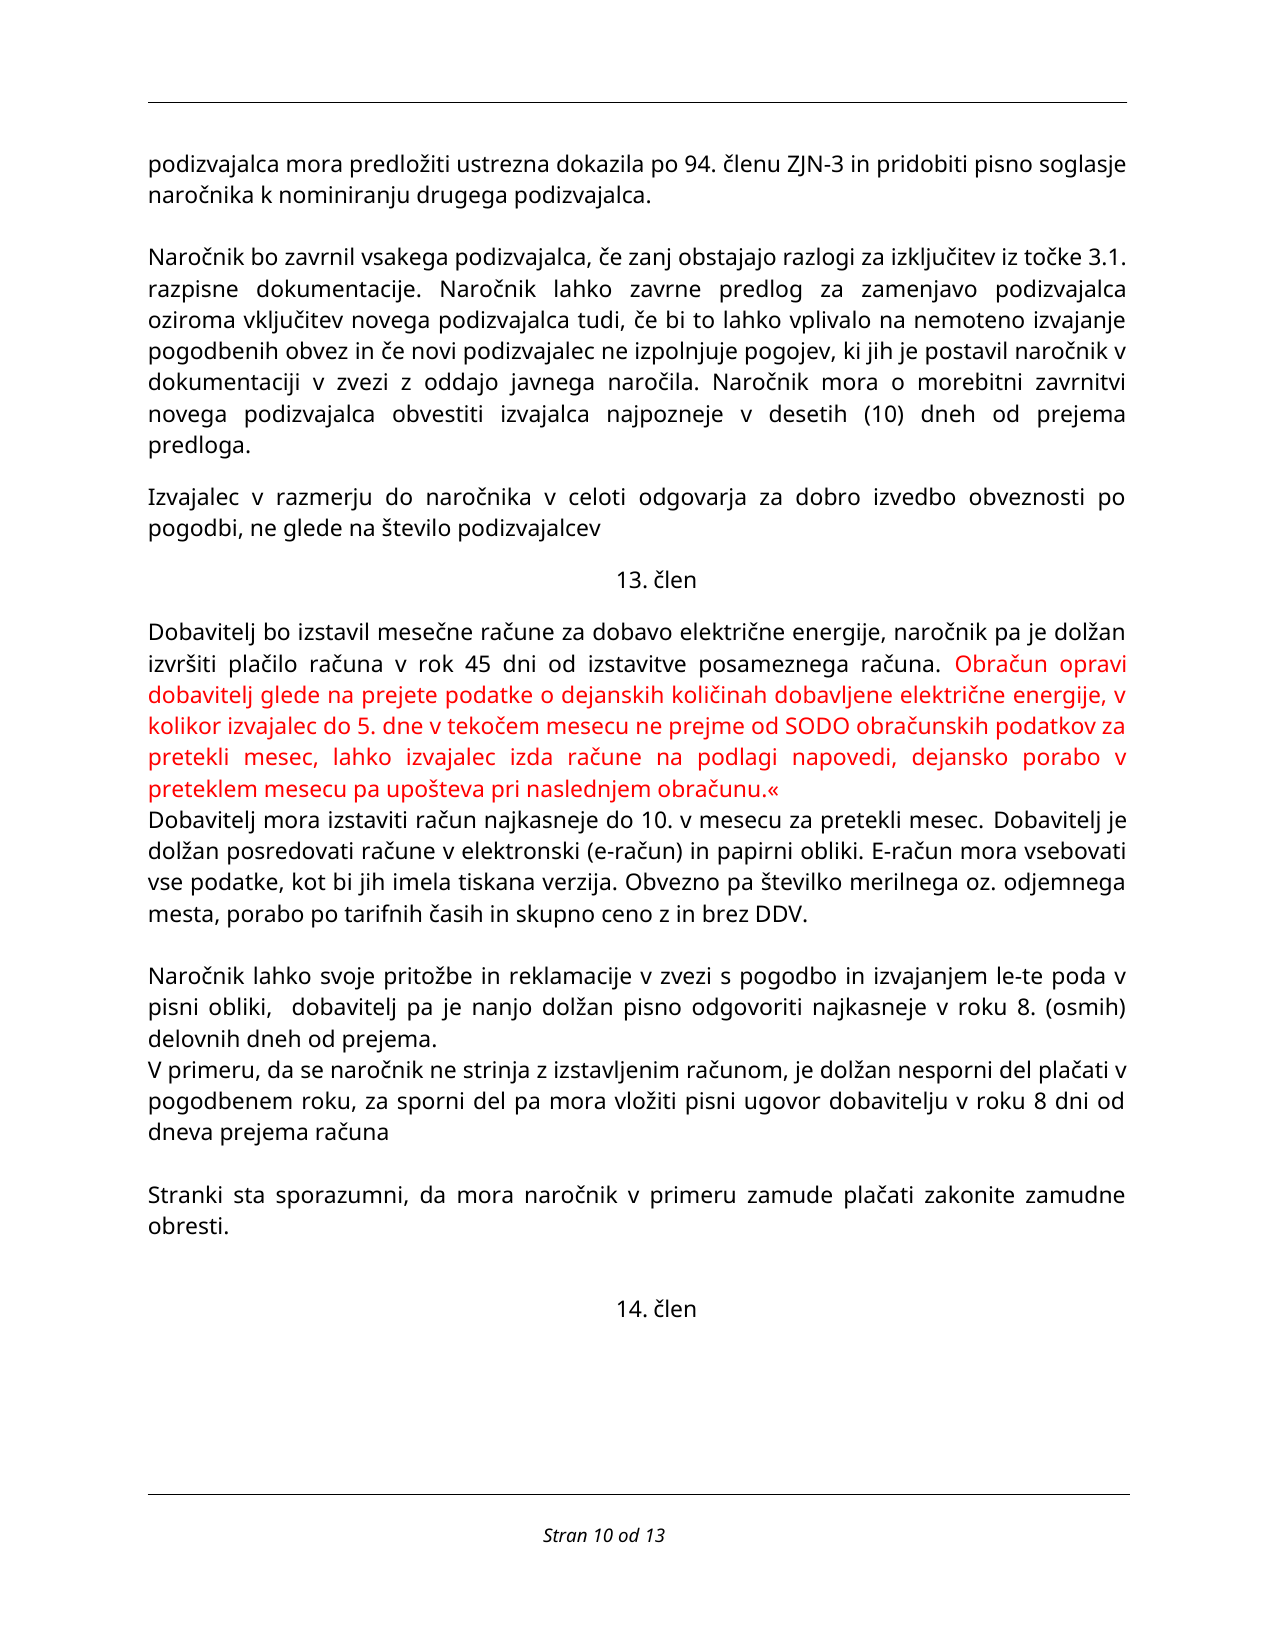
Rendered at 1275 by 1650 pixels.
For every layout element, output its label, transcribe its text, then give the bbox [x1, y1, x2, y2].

text V primeru, da se naročnik ne strinja z izstavljenim računom, je dolžan nesporni del plačati v pogodbenem roku, za sporni del pa mora vložiti pisni ugovor dobavitelju v roku 8 dni od dneva prejema računa [148, 1054, 1127, 1148]
text Dobavitelj mora izstaviti račun najkasneje do 10. v mesecu za pretekli mesec. Dobavitelj je dolžan posredovati račune v elektronski (e-račun) in papirni obliki. E-račun mora vsebovati vse podatke, kot bi jih imela tiskana verzija. Obvezno pa številko merilnega oz. odjemnega mesta, porabo po tarifnih časih in skupno ceno z in brez DDV. [148, 804, 1127, 929]
list člen [185, 1293, 1127, 1325]
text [148, 148, 1127, 210]
text Izvajalec v razmerju do naročnika v celoti odgovarja za dobro izvedbo obveznosti po pogodbi, ne glede na število podizvajalcev [148, 481, 1127, 543]
text Naročnik bo zavrnil vsakega podizvajalca, če zanj obstajajo razlogi za izključitev iz točke 3.1. razpisne dokumentacije. Naročnik lahko zavrne predlog za zamenjavo podizvajalca oziroma vključitev novega podizvajalca tudi, če bi to lahko vplivalo na nemoteno izvajanje pogodbenih obvez in če novi podizvajalec ne izpolnjuje pogojev, ki jih je postavil naročnik v dokumentaciji v zvezi z oddajo javnega naročila. Naročnik mora o morebitni zavrnitvi novega podizvajalca obvestiti izvajalca najpozneje v desetih (10) dneh od prejema predloga. [148, 241, 1127, 460]
text Naročnik lahko svoje pritožbe in reklamacije v zvezi s pogodbo in izvajanjem le-te poda v pisni obliki, dobavitelj pa je nanjo dolžan pisno odgovoriti najkasneje v roku 8. (osmih) delovnih dneh od prejema. [148, 960, 1127, 1054]
list člen [185, 564, 1127, 596]
text Stranki sta sporazumni, da mora naročnik v primeru zamude plačati zakonite zamudne obresti. [148, 1179, 1127, 1241]
text Dobavitelj bo izstavil mesečne račune za dobavo električne energije, naročnik pa je dolžan izvršiti plačilo računa v rok 45 dni od izstavitve posameznega računa. Obračun opravi dobavitelj glede na prejete podatke o dejanskih količinah dobavljene električne energije, v kolikor izvajalec do 5. dne v tekočem mesecu ne prejme od SODO obračunskih podatkov za pretekli mesec, lahko izvajalec izda račune na podlagi napovedi, dejansko porabo v preteklem mesecu pa upošteva pri naslednjem obračunu.« [148, 616, 1127, 804]
